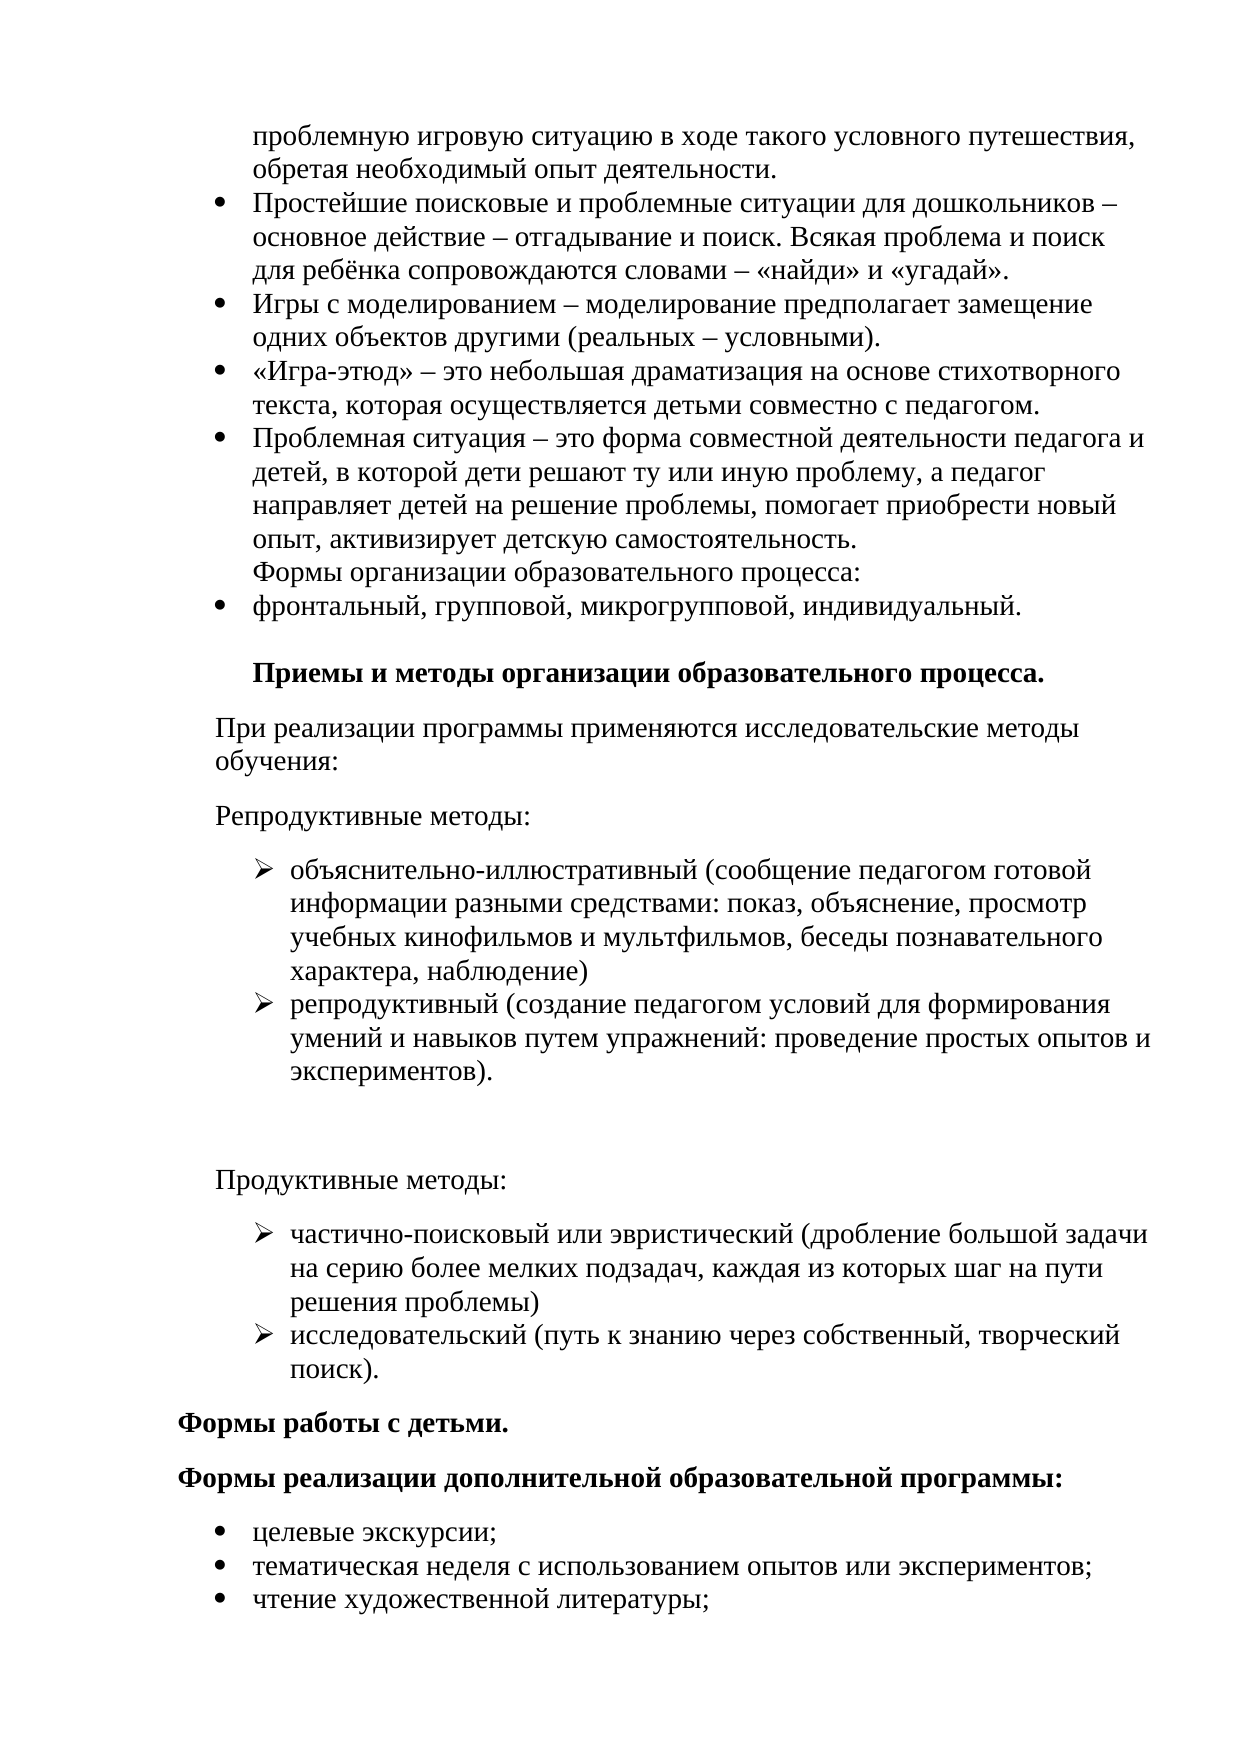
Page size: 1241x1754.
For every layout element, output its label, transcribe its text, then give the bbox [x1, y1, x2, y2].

list объяснительно-иллюстративный (сообщение педагогом готовой информации разными средствами: показ, объяснение, просмотр учебных кинофильмов и мультфильмов, беседы познавательного характера, наблюдение) [252, 852, 1152, 986]
list чтение художественной литературы; [215, 1581, 1152, 1615]
list тематическая неделя с использованием опытов или экспериментов; [215, 1548, 1152, 1581]
list Приемы и методы организации образовательного процесса. [252, 655, 1152, 689]
list Проблемная ситуация – это форма совместной деятельности педагога и детей, в которой дети решают ту или иную проблему, а педагог направляет детей на решение проблемы, помогает приобрести новый опыт, активизирует детскую самостоятельность. [215, 420, 1152, 554]
text Формы реализации дополнительной образовательной программы: [177, 1460, 1152, 1493]
list репродуктивный (создание педагогом условий для формирования умений и навыков путем упражнений: проведение простых опытов и экспериментов). [252, 986, 1152, 1087]
text Репродуктивные методы: [215, 798, 1152, 831]
list Формы организации образовательного процесса: [252, 554, 1152, 588]
list целевые экскурсии; [215, 1514, 1152, 1548]
text Формы работы с детьми. [177, 1405, 1152, 1439]
list Простейшие поисковые и проблемные ситуации для дошкольников – основное действие – отгадывание и поиск. Всякая проблема и поиск для ребёнка сопровождаются словами – «найди» и «угадай». [215, 185, 1152, 286]
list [215, 118, 1152, 185]
list исследовательский (путь к знанию через собственный, творческий поиск). [252, 1317, 1152, 1384]
list Игры с моделированием – моделирование предполагает замещение одних объектов другими (реальных – условными). [215, 286, 1152, 353]
list частично-поисковый или эвристический (дробление большой задачи на серию более мелких подзадач, каждая из которых шаг на пути решения проблемы) [252, 1217, 1152, 1317]
list «Игра-этюд» – это небольшая драматизация на основе стихотворного текста, которая осуществляется детьми совместно с педагогом. [215, 353, 1152, 420]
text Продуктивные методы: [215, 1162, 1152, 1196]
text При реализации программы применяются исследовательские методы обучения: [215, 710, 1152, 777]
list фронтальный, групповой, микрогрупповой, индивидуальный. [215, 588, 1152, 622]
